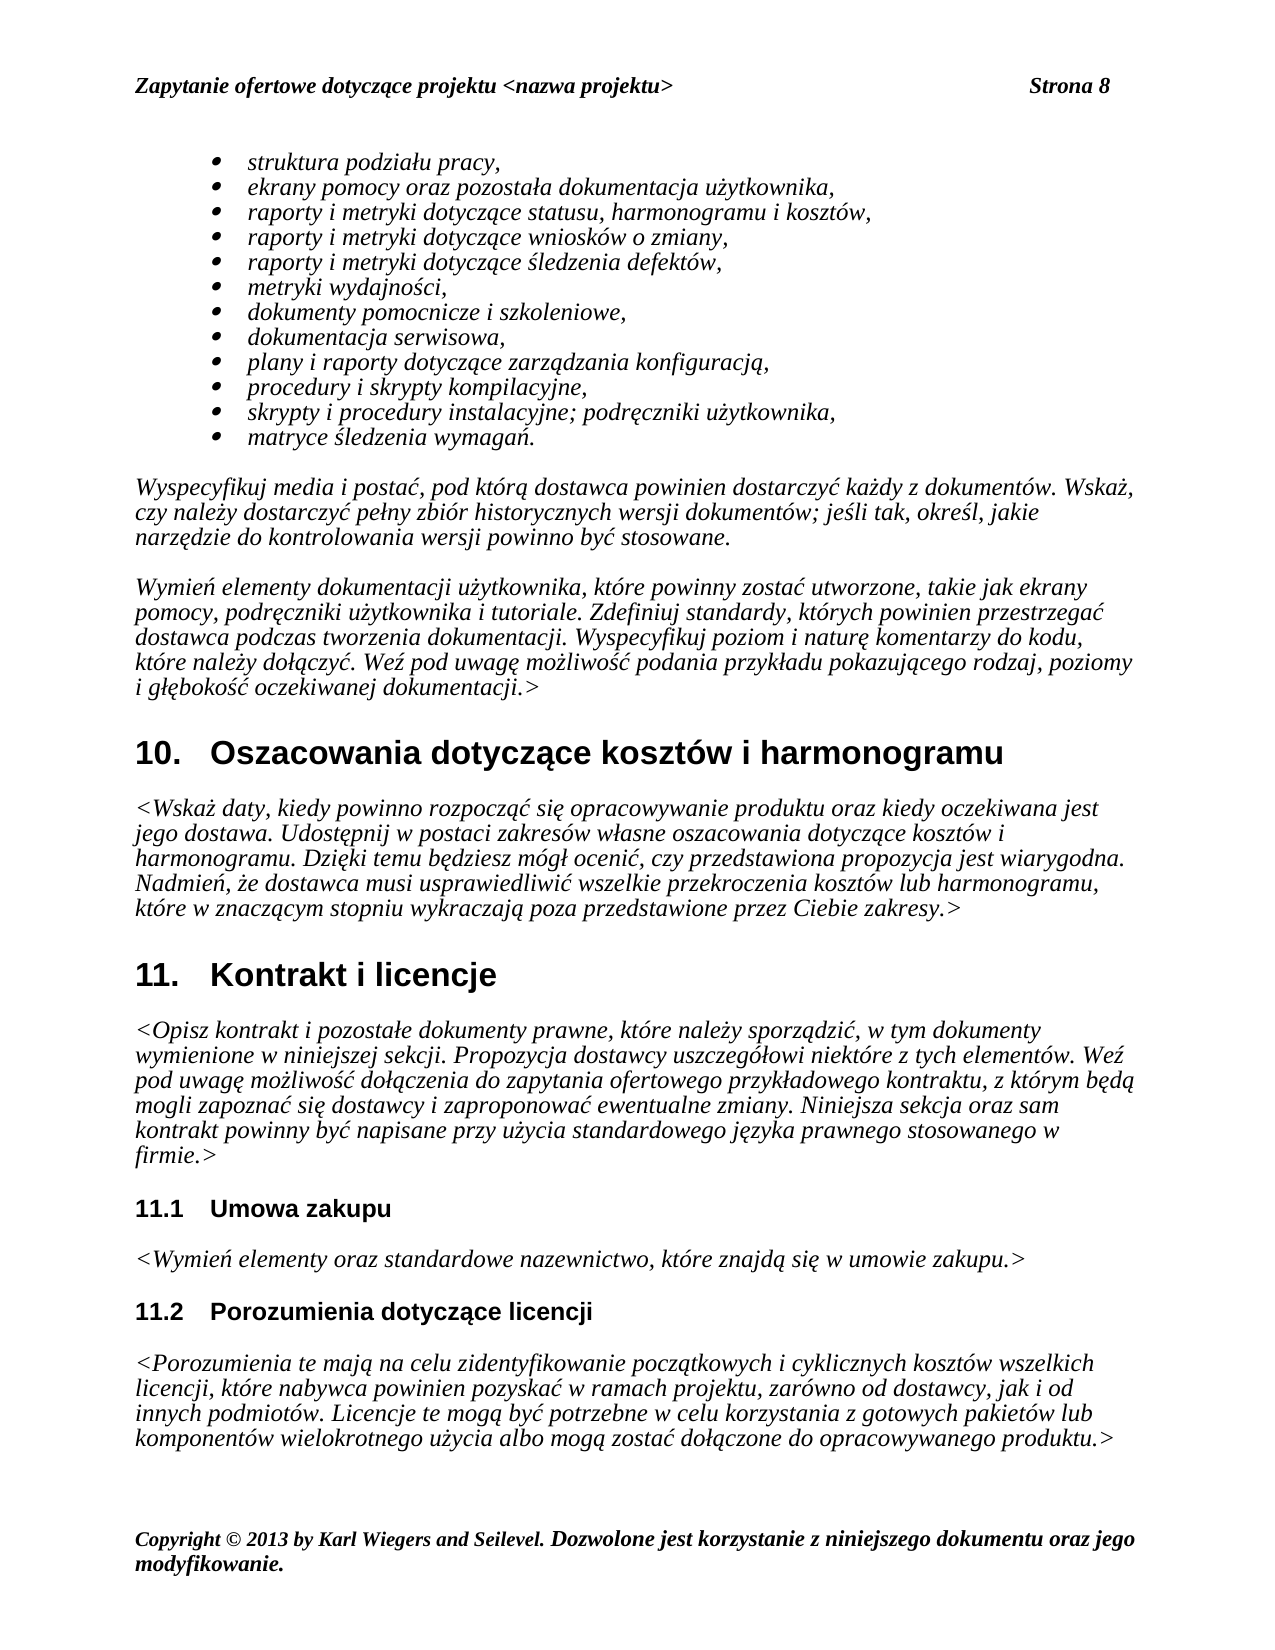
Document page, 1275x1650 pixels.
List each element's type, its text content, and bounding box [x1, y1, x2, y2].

text ekrany pomocy oraz pozostała dokumentacja użytkownika, [210, 175, 1140, 200]
text raporty i metryki dotyczące wniosków o zmiany, [210, 225, 1140, 250]
text metryki wydajności, [210, 275, 1140, 300]
subtitle Oszacowania dotyczące kosztów i harmonogramu [135, 733, 1140, 772]
text <Wskaż daty, kiedy powinno rozpocząć się opracowywanie produktu oraz kiedy oczekiwana jest jego dostawa. Udostępnij w postaci zakresów własne oszacowania dotyczące kosztów i harmonogramu. Dzięki temu będziesz mógł ocenić, czy przedstawiona propozycja jest wiarygodna. Nadmień, że dostawca musi usprawiedliwić wszelkie przekroczenia kosztów lub harmonogramu, które w znaczącym stopniu wykraczają poza przedstawione przez Ciebie zakresy.> [135, 797, 1140, 922]
subtitle Umowa zakupu [135, 1193, 1140, 1222]
text procedury i skrypty kompilacyjne, [210, 375, 1140, 400]
text dokumentacja serwisowa, [210, 325, 1140, 350]
text <Opisz kontrakt i pozostałe dokumenty prawne, które należy sporządzić, w tym dokumenty wymienione w niniejszej sekcji. Propozycja dostawcy uszczegółowi niektóre z tych elementów. Weź pod uwagę możliwość dołączenia do zapytania ofertowego przykładowego kontraktu, z którym będą mogli zapoznać się dostawcy i zaproponować ewentualne zmiany. Niniejsza sekcja oraz sam kontrakt powinny być napisane przy użycia standardowego języka prawnego stosowanego w firmie.> [135, 1018, 1140, 1168]
text <Porozumienia te mają na celu zidentyfikowanie początkowych i cyklicznych kosztów wszelkich licencji, które nabywca powinien pozyskać w ramach projektu, zarówno od dostawcy, jak i od innych podmiotów. Licencje te mogą być potrzebne w celu korzystania z gotowych pakietów lub komponentów wielokrotnego użycia albo mogą zostać dołączone do opracowywanego produktu.> [135, 1351, 1140, 1451]
subtitle Porozumienia dotyczące licencji [135, 1297, 1140, 1326]
text skrypty i procedury instalacyjne; podręczniki użytkownika, [210, 400, 1140, 425]
text Wyspecyfikuj media i postać, pod którą dostawca powinien dostarczyć każdy z dokumentów. Wskaż, czy należy dostarczyć pełny zbiór historycznych wersji dokumentów; jeśli tak, określ, jakie narzędzie do kontrolowania wersji powinno być stosowane. [135, 475, 1140, 550]
text struktura podziału pracy, [210, 150, 1140, 175]
text dokumenty pomocnicze i szkoleniowe, [210, 300, 1140, 325]
text raporty i metryki dotyczące śledzenia defektów, [210, 250, 1140, 275]
text plany i raporty dotyczące zarządzania konfiguracją, [210, 350, 1140, 375]
text raporty i metryki dotyczące statusu, harmonogramu i kosztów, [210, 200, 1140, 225]
subtitle Kontrakt i licencje [135, 955, 1140, 993]
text <Wymień elementy oraz standardowe nazewnictwo, które znajdą się w umowie zakupu.> [135, 1247, 1140, 1272]
text Wymień elementy dokumentacji użytkownika, które powinny zostać utworzone, takie jak ekrany pomocy, podręczniki użytkownika i tutoriale. Zdefiniuj standardy, których powinien przestrzegać dostawca podczas tworzenia dokumentacji. Wyspecyfikuj poziom i naturę komentarzy do kodu, które należy dołączyć. Weź pod uwagę możliwość podania przykładu pokazującego rodzaj, poziomy i głębokość oczekiwanej dokumentacji.> [135, 575, 1140, 700]
text matryce śledzenia wymagań. [210, 425, 1140, 450]
